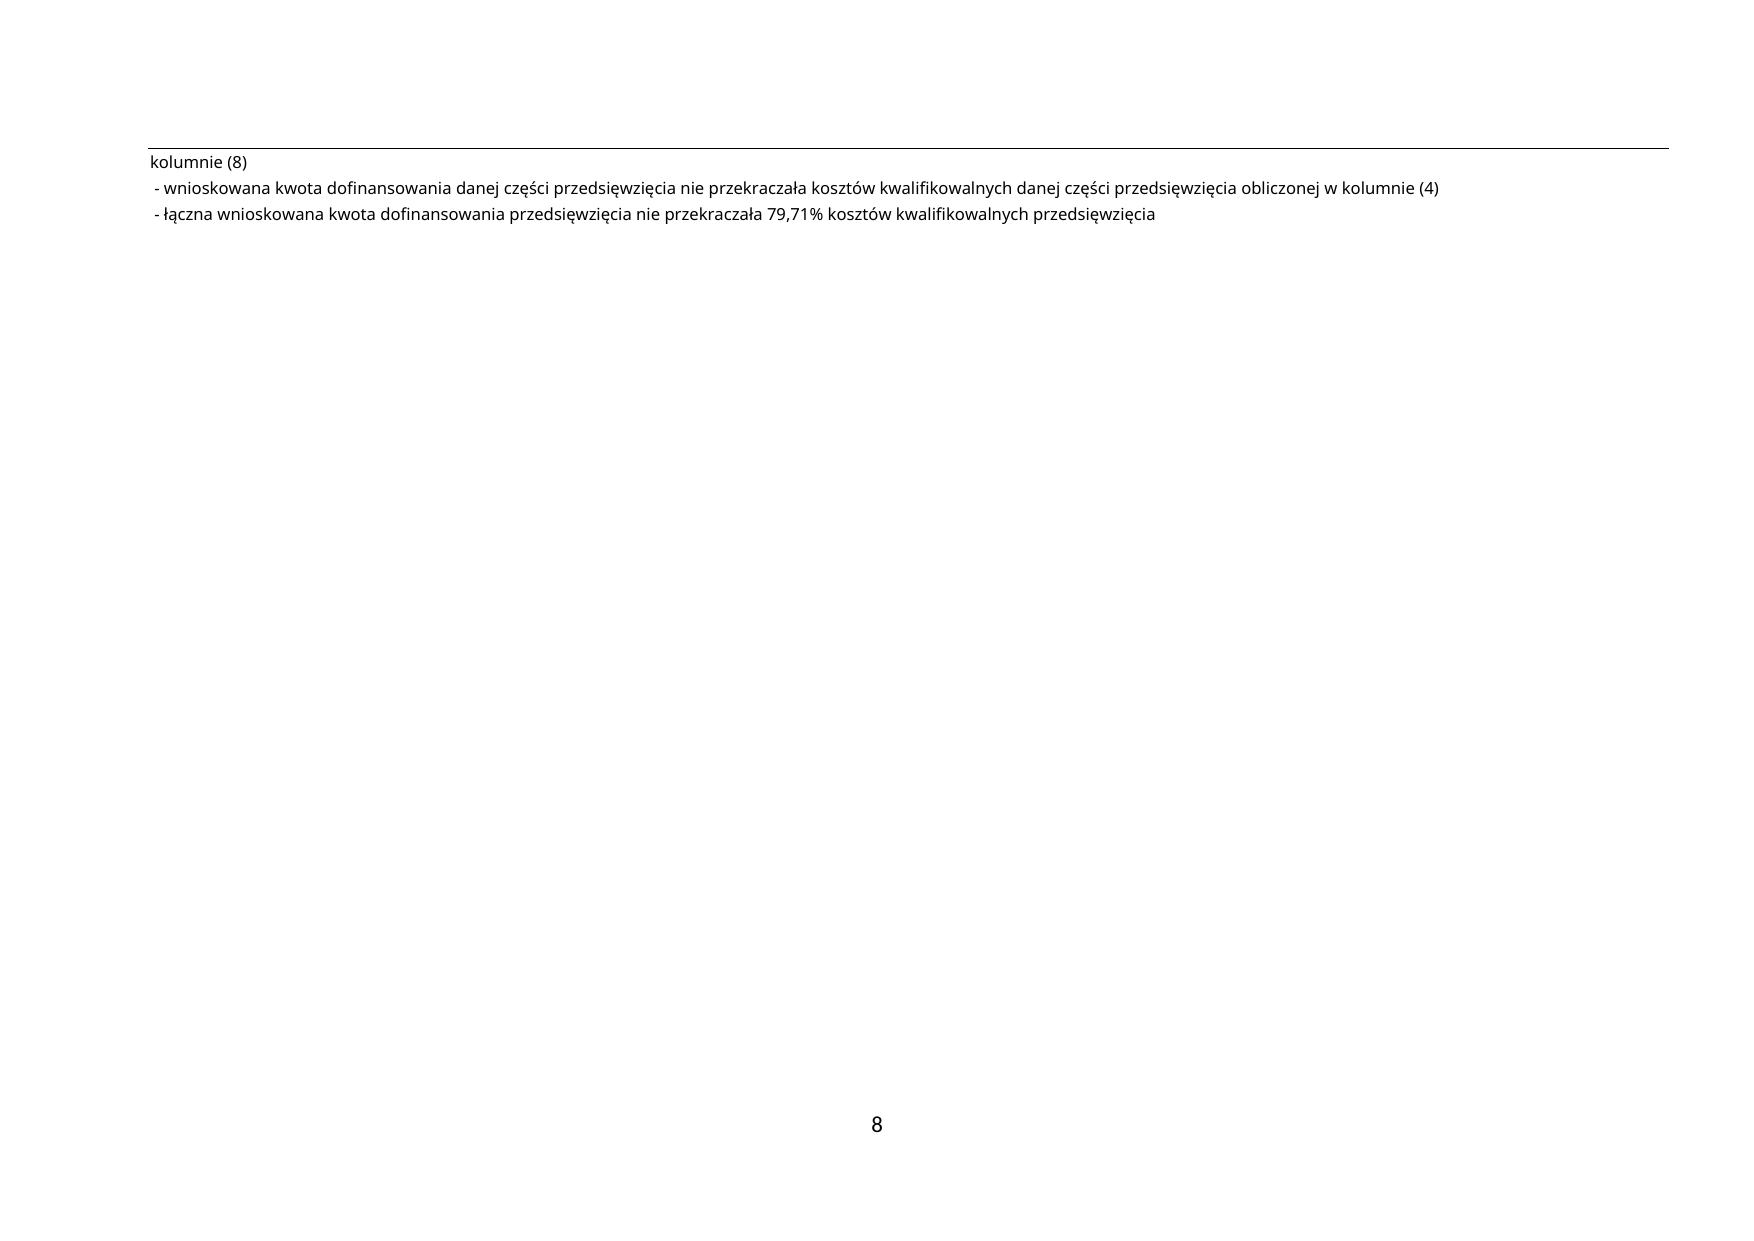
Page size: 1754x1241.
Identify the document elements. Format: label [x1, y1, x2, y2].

table_cell [148, 149, 1669, 246]
